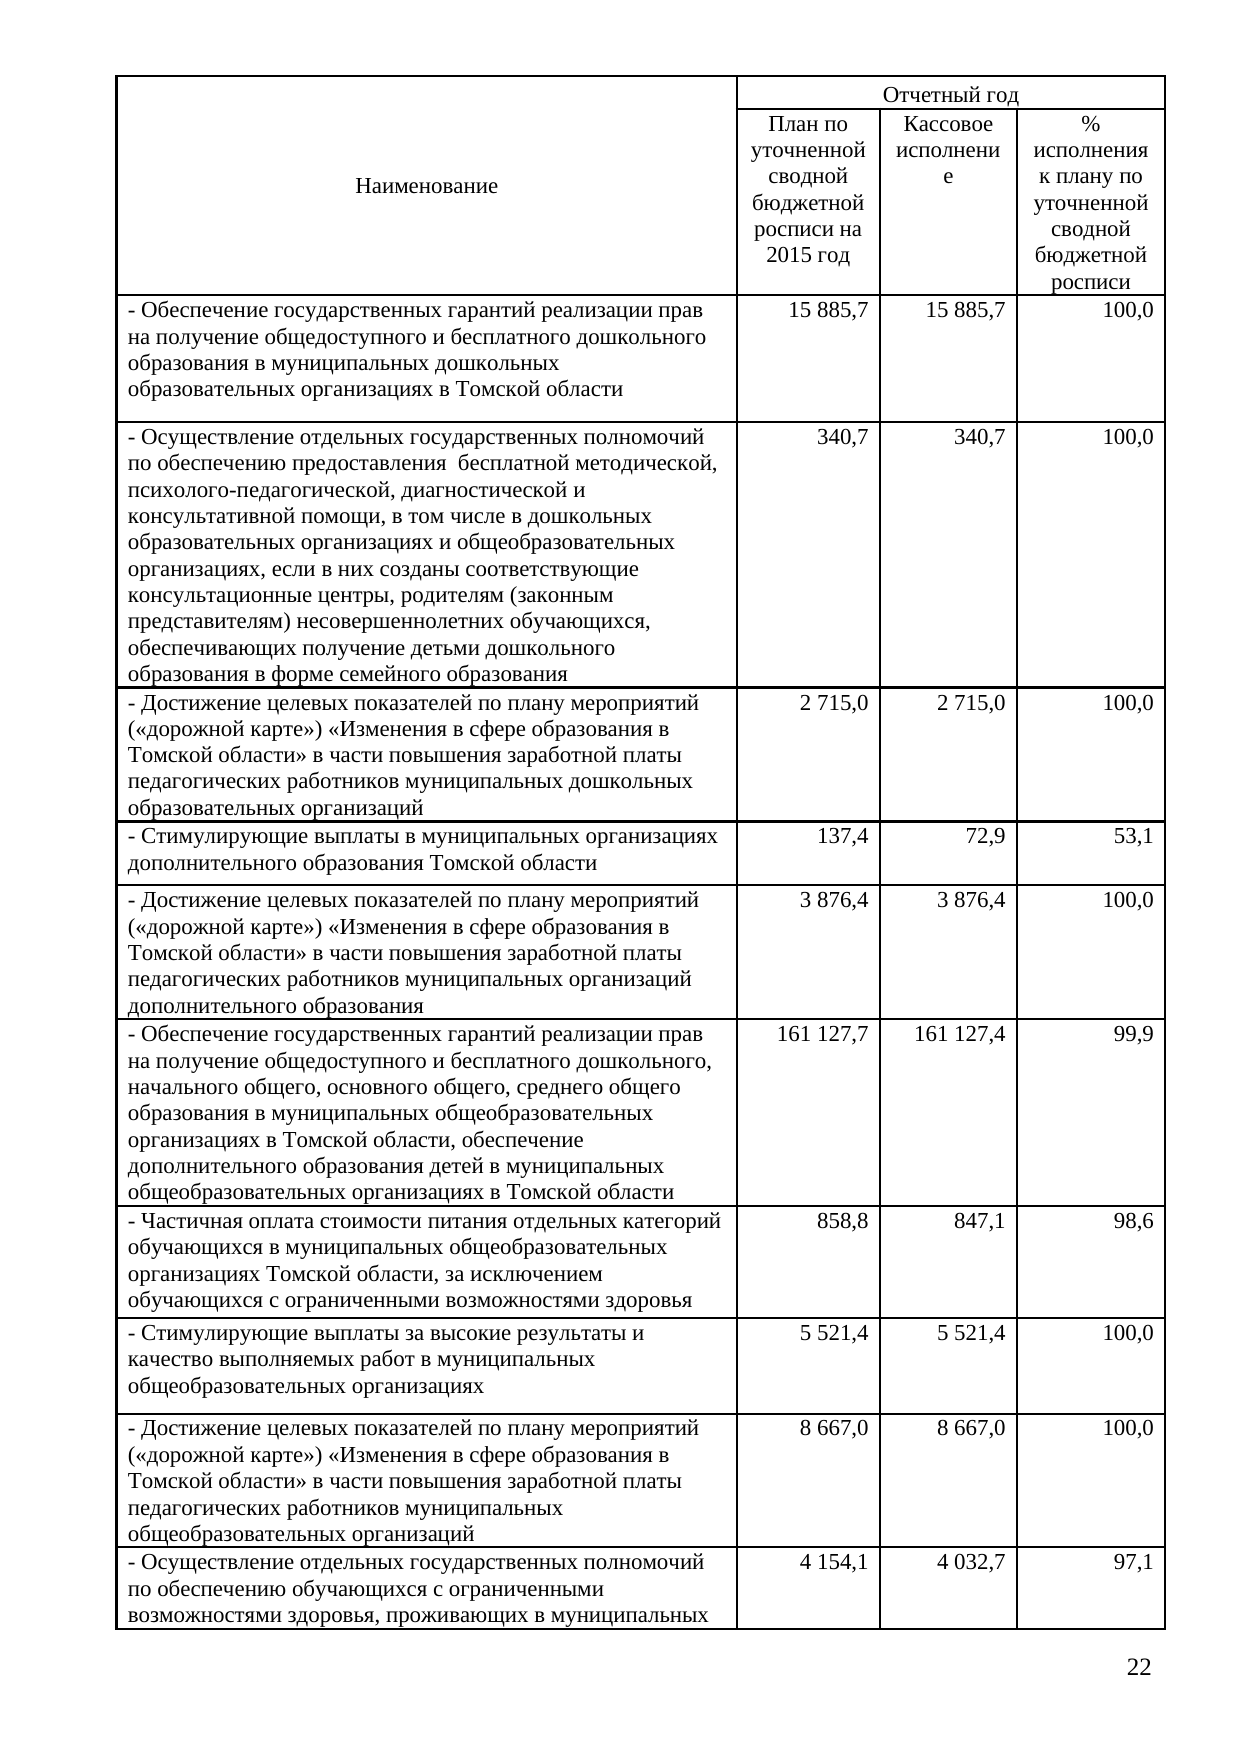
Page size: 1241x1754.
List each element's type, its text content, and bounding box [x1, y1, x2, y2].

table_cell 100,0 [1018, 886, 1164, 1018]
table_cell 2 715,0 [881, 689, 1016, 820]
table_cell 4 154,1 [738, 1548, 879, 1627]
table_cell - Частичная оплата стоимости питания отдельных категорий обучающихся в муниципальных общеобразовательных организациях Томской области, за исключением обучающихся с ограниченными возможностями здоровья [118, 1207, 736, 1317]
table_cell 4 032,7 [881, 1548, 1016, 1627]
table_cell - Достижение целевых показателей по плану мероприятий («дорожной карте») «Изменения в сфере образования в Томской области» в части повышения заработной платы педагогических работников муниципальных организаций дополнительного образования [118, 886, 736, 1018]
table_cell - Достижение целевых показателей по плану мероприятий («дорожной карте») «Изменения в сфере образования в Томской области» в части повышения заработной платы педагогических работников муниципальных общеобразовательных организаций [118, 1415, 736, 1546]
table_cell - Стимулирующие выплаты за высокие результаты и качество выполняемых работ в муниципальных общеобразовательных организациях [118, 1319, 736, 1412]
table_cell - Обеспечение государственных гарантий реализации прав на получение общедоступного и бесплатного дошкольного, начального общего, основного общего, среднего общего образования в муниципальных общеобразовательных организациях в Томской области, обеспечение дополнительного образования детей в муниципальных общеобразовательных организациях в Томской области [118, 1020, 736, 1205]
table_cell 8 667,0 [738, 1415, 879, 1546]
table_cell - Стимулирующие выплаты в муниципальных организациях дополнительного образования Томской области [118, 823, 736, 884]
table_cell 3 876,4 [738, 886, 879, 1018]
table_cell 100,0 [1018, 296, 1164, 421]
table_cell 3 876,4 [881, 886, 1016, 1018]
table_cell Кассовое исполнение [881, 110, 1016, 294]
table_cell 100,0 [1018, 1319, 1164, 1412]
table_cell 15 885,7 [738, 296, 879, 421]
table_cell 137,4 [738, 823, 879, 884]
table_cell 100,0 [1018, 689, 1164, 820]
table_cell 53,1 [1018, 823, 1164, 884]
table_cell 99,9 [1018, 1020, 1164, 1205]
table_cell 2 715,0 [738, 689, 879, 820]
table_cell 8 667,0 [881, 1415, 1016, 1546]
table_cell 847,1 [881, 1207, 1016, 1317]
table_cell План по уточненной сводной бюджетной росписи на 2015 год [738, 110, 879, 294]
table_cell 100,0 [1018, 1415, 1164, 1546]
table_cell - Осуществление отдельных государственных полномочий по обеспечению предоставления бесплатной методической, психолого-педагогической, диагностической и консультативной помощи, в том числе в дошкольных образовательных организациях и общеобразовательных организациях, если в них созданы соответствующие консультационные центры, родителям (законным представителям) несовершеннолетних обучающихся, обеспечивающих получение детьми дошкольного образования в форме семейного образования [118, 423, 736, 686]
table_cell 72,9 [881, 823, 1016, 884]
table_cell 340,7 [881, 423, 1016, 686]
table_cell 5 521,4 [738, 1319, 879, 1412]
table_cell 98,6 [1018, 1207, 1164, 1317]
table_cell 15 885,7 [881, 296, 1016, 421]
table_cell - Достижение целевых показателей по плану мероприятий («дорожной карте») «Изменения в сфере образования в Томской области» в части повышения заработной платы педагогических работников муниципальных дошкольных образовательных организаций [118, 689, 736, 820]
table_cell 161 127,7 [738, 1020, 879, 1205]
table_header Отчетный год [738, 77, 1164, 108]
table_cell % исполнения к плану по уточненной сводной бюджетной росписи [1018, 110, 1164, 294]
table_cell 340,7 [738, 423, 879, 686]
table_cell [118, 1548, 736, 1627]
table_cell 100,0 [1018, 423, 1164, 686]
table_cell 161 127,4 [881, 1020, 1016, 1205]
table_cell 858,8 [738, 1207, 879, 1317]
table_cell - Обеспечение государственных гарантий реализации прав на получение общедоступного и бесплатного дошкольного образования в муниципальных дошкольных образовательных организациях в Томской области [118, 296, 736, 421]
table_cell 97,1 [1018, 1548, 1164, 1627]
table_cell 5 521,4 [881, 1319, 1016, 1412]
table_header Наименование [118, 77, 736, 294]
